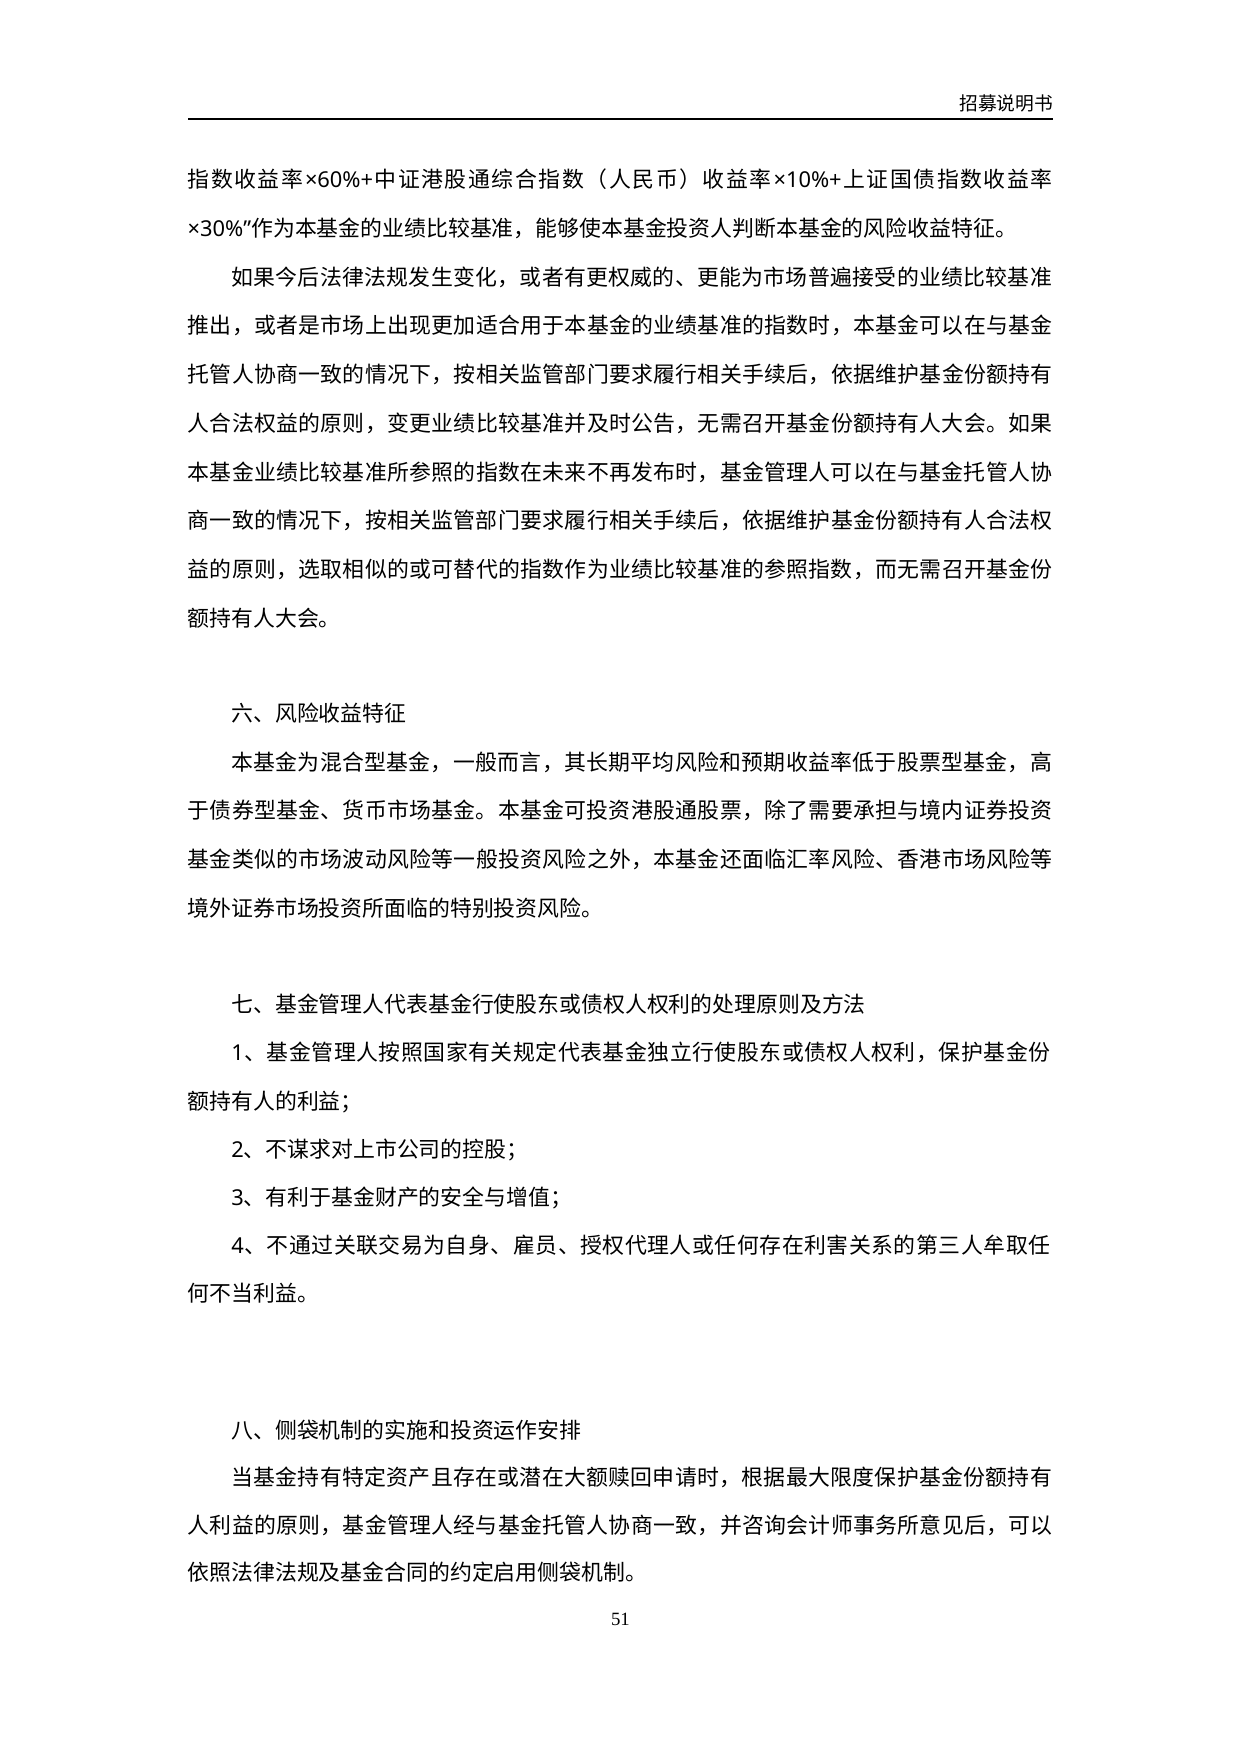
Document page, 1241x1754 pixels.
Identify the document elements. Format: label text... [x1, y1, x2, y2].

text 八、侧袋机制的实施和投资运作安排 [187, 1413, 1053, 1444]
text 2、不谋求对上市公司的控股； [187, 1132, 1053, 1164]
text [187, 162, 1053, 243]
text 本基金为混合型基金，一般而言，其长期平均风险和预期收益率低于股票型基金，高于债券型基金、货币市场基金。本基金可投资港股通股票，除了需要承担与境内证券投资基金类似的市场波动风险等一般投资风险之外，本基金还面临汇率风险、香港市场风险等境外证券市场投资所面临的特别投资风险。 [187, 744, 1053, 923]
text 3、有利于基金财产的安全与增值； [187, 1180, 1053, 1213]
text 七、基金管理人代表基金行使股东或债权人权利的处理原则及方法 [187, 986, 1053, 1019]
list 风险收益特征 [187, 696, 1053, 728]
text 1、基金管理人按照国家有关规定代表基金独立行使股东或债权人权利，保护基金份额持有人的利益； [187, 1035, 1053, 1116]
text 当基金持有特定资产且存在或潜在大额赎回申请时，根据最大限度保护基金份额持有人利益的原则，基金管理人经与基金托管人协商一致，并咨询会计师事务所意见后，可以依照法律法规及基金合同的约定启用侧袋机制。 [187, 1460, 1053, 1587]
text 如果今后法律法规发生变化，或者有更权威的、更能为市场普遍接受的业绩比较基准推出，或者是市场上出现更加适合用于本基金的业绩基准的指数时，本基金可以在与基金托管人协商一致的情况下，按相关监管部门要求履行相关手续后，依据维护基金份额持有人合法权益的原则，变更业绩比较基准并及时公告，无需召开基金份额持有人大会。如果本基金业绩比较基准所参照的指数在未来不再发布时，基金管理人可以在与基金托管人协商一致的情况下，按相关监管部门要求履行相关手续后，依据维护基金份额持有人合法权益的原则，选取相似的或可替代的指数作为业绩比较基准的参照指数，而无需召开基金份额持有人大会。 [187, 259, 1053, 633]
text 4、不通过关联交易为自身、雇员、授权代理人或任何存在利害关系的第三人牟取任何不当利益。 [187, 1228, 1053, 1308]
